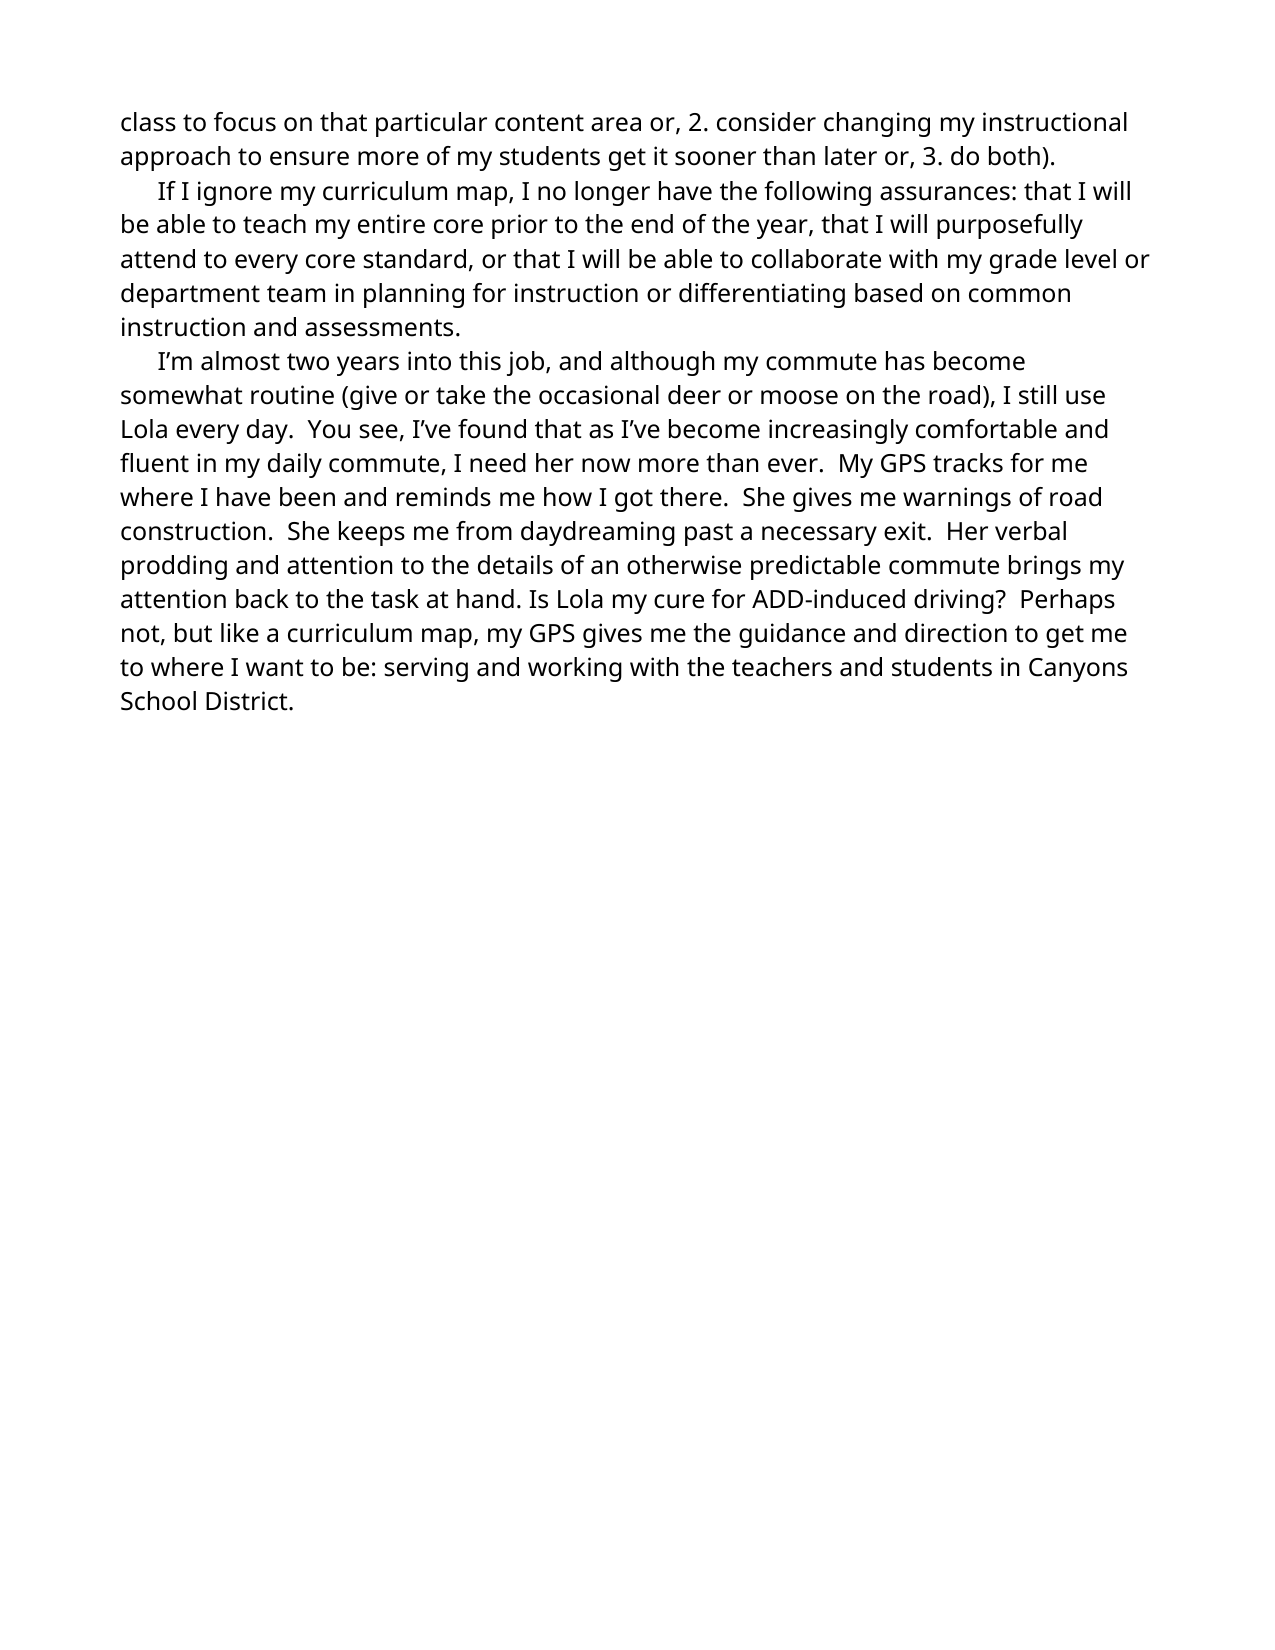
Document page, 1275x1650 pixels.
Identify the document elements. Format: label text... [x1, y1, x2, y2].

text If I ignore my curriculum map, I no longer have the following assurances: that I will be able to teach my entire core prior to the end of the year, that I will purposefully attend to every core standard, or that I will be able to collaborate with my grade level or department team in planning for instruction or differentiating based on common instruction and assessments. [120, 173, 1155, 343]
text I’m almost two years into this job, and although my commute has become somewhat routine (give or take the occasional deer or moose on the road), I still use Lola every day. You see, I’ve found that as I’ve become increasingly comfortable and fluent in my daily commute, I need her now more than ever. My GPS tracks for me where I have been and reminds me how I got there. She gives me warnings of road construction. She keeps me from daydreaming past a necessary exit. Her verbal prodding and attention to the details of an otherwise predictable commute brings my attention back to the task at hand. Is Lola my cure for ADD-induced driving? Perhaps not, but like a curriculum map, my GPS gives me the guidance and direction to get me to where I want to be: serving and working with the teachers and students in Canyons School District. [120, 343, 1155, 718]
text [120, 105, 1155, 173]
